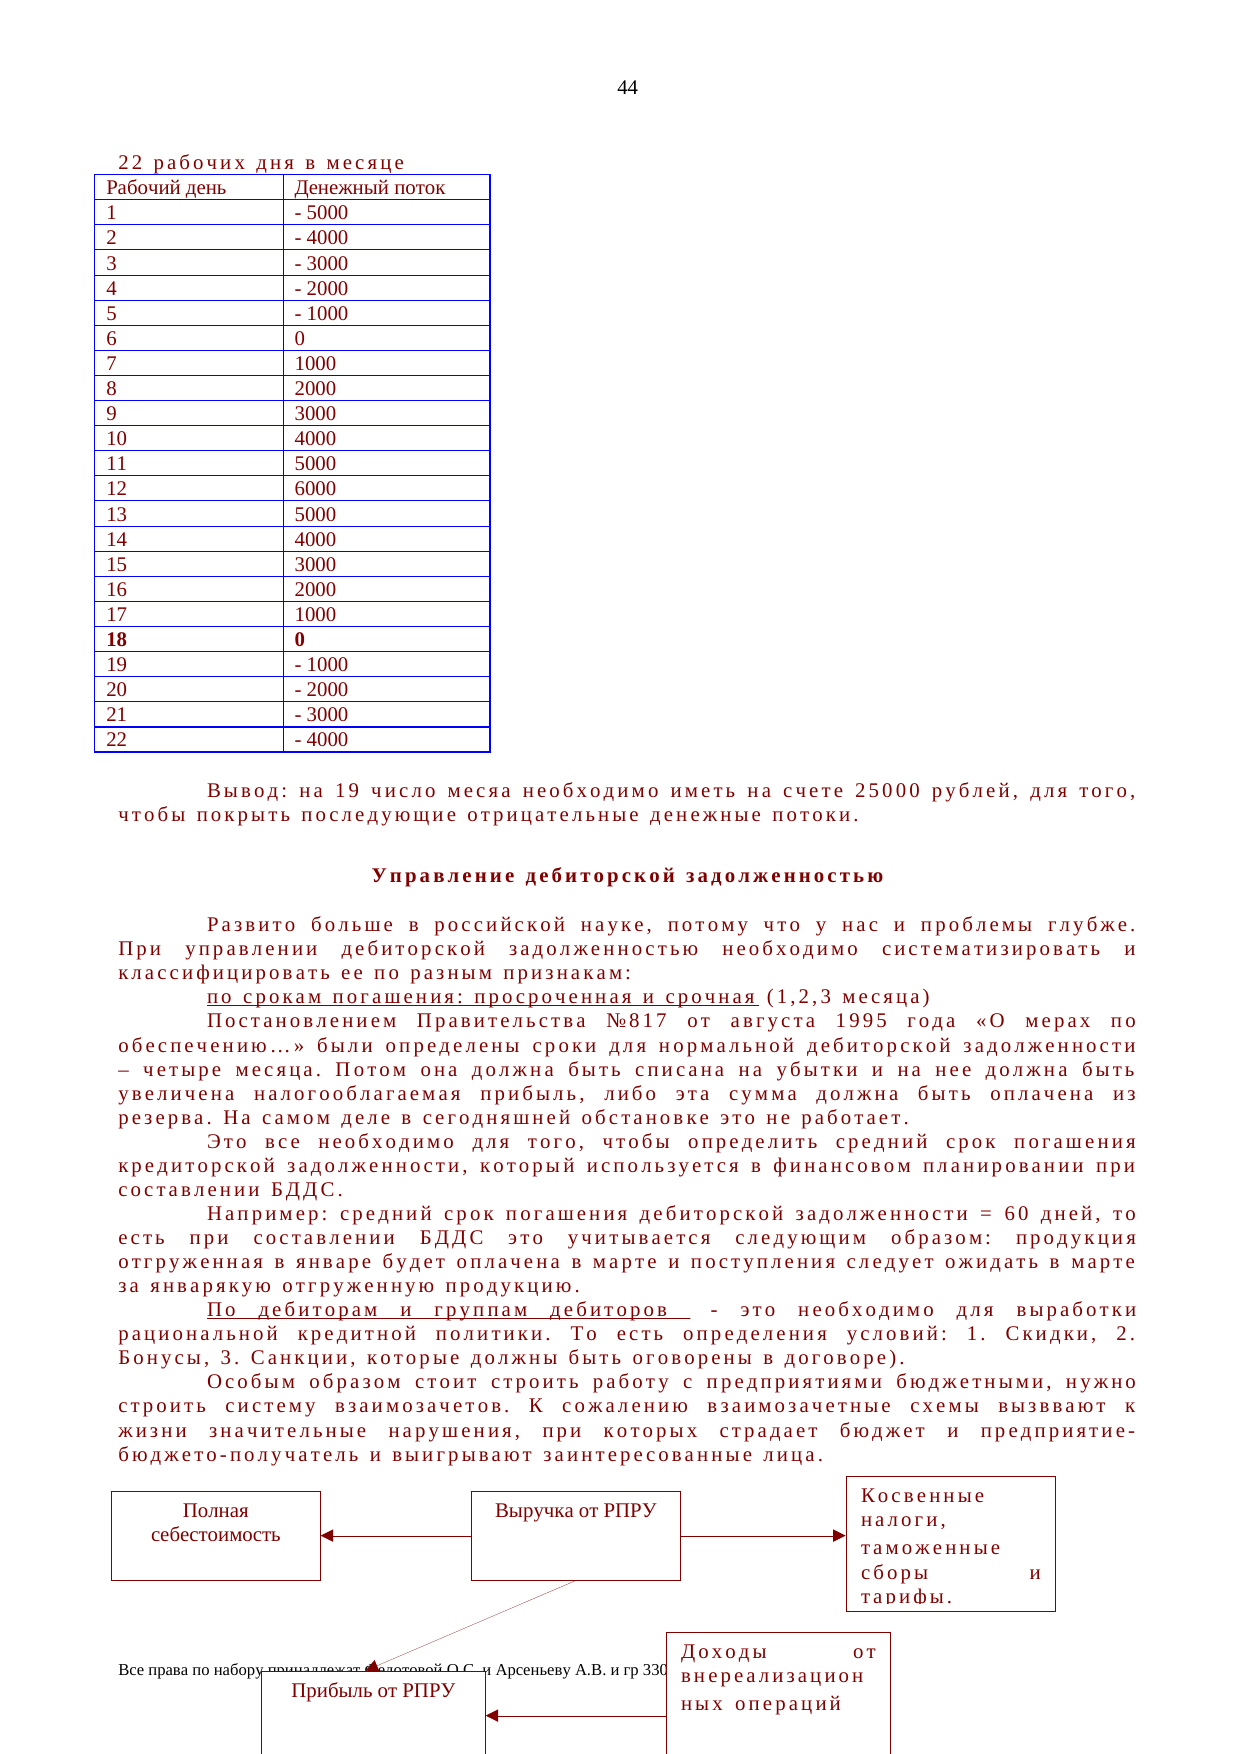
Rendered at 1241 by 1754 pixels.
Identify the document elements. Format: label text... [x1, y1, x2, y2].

table_cell 2 [95, 225, 283, 249]
table_cell 5000 [284, 451, 489, 475]
table_cell - 5000 [284, 200, 489, 224]
table_cell 4 [95, 276, 283, 299]
table_cell - 1000 [284, 652, 489, 676]
table_header Денежный поток [284, 175, 489, 199]
table_cell 4000 [284, 426, 489, 450]
text Развито больше в российской науке, потому что у нас и проблемы глубже. При управлении дебиторской задолженностью необходимо систематизировать и классифицировать ее по разным признакам: [118, 912, 1137, 984]
text Постановлением Правительства №817 от августа 1995 года «О мерах по обеспечению…» были определены сроки для нормальной дебиторской задолженности – четыре месяца. Потом она должна быть списана на убытки и на нее должна быть увеличена налогооблагаемая прибыль, либо эта сумма должна быть оплачена из резерва. На самом деле в сегодняшней обстановке это не работает. [118, 1008, 1137, 1129]
table_cell - 3000 [284, 250, 489, 274]
table_cell 3 [95, 250, 283, 274]
table_cell 7 [95, 351, 283, 375]
table_cell - 2000 [284, 677, 489, 701]
text По дебиторам и группам дебиторов - это необходимо для выработки рациональной кредитной политики. То есть определения условий: 1. Скидки, 2. Бонусы, 3. Санкции, которые должны быть оговорены в договоре). [118, 1297, 1137, 1369]
table_cell 9 [95, 401, 283, 425]
table_cell 8 [95, 376, 283, 400]
table_header Рабочий день [95, 175, 283, 199]
table_cell 5000 [284, 501, 489, 526]
table_cell 13 [95, 501, 283, 526]
table_cell 12 [95, 476, 283, 500]
table_cell 2000 [284, 577, 489, 601]
table_cell 1 [95, 200, 283, 224]
table_cell 0 [284, 627, 489, 651]
table_cell - 4000 [284, 225, 489, 249]
table_cell 2000 [284, 376, 489, 400]
table_cell 20 [95, 677, 283, 701]
table_cell 0 [284, 326, 489, 350]
text 22 рабочих дня в месяце [118, 150, 1137, 174]
table_cell 15 [95, 552, 283, 576]
table_cell 10 [95, 426, 283, 450]
table_cell 3000 [284, 401, 489, 425]
text Это все необходимо для того, чтобы определить средний срок погашения кредиторской задолженности, который используется в финансовом планировании при составлении БДДС. [118, 1129, 1137, 1201]
table_cell - 2000 [284, 276, 489, 299]
table_cell - 3000 [284, 702, 489, 726]
table_cell 17 [95, 602, 283, 626]
text по срокам погашения: просроченная и срочная (1,2,3 месяца) [118, 984, 1137, 1008]
table_cell 19 [95, 652, 283, 676]
table_cell 21 [95, 702, 283, 726]
table_cell 3000 [284, 552, 489, 576]
table_cell 1000 [284, 351, 489, 375]
text Вывод: на 19 число месяа необходимо иметь на счете 25000 рублей, для того, чтобы покрыть последующие отрицательные денежные потоки. [118, 777, 1137, 826]
table_cell 16 [95, 577, 283, 601]
table_cell 6 [95, 326, 283, 350]
table_cell 4000 [284, 527, 489, 551]
table_cell 14 [95, 527, 283, 551]
table_cell 11 [95, 451, 283, 475]
table_cell 5 [95, 301, 283, 325]
text Управление дебиторской задолженностью [118, 863, 1137, 887]
table_cell 18 [95, 627, 283, 651]
text Например: средний срок погашения дебиторской задолженности = 60 дней, то есть при составлении БДДС это учитывается следующим образом: продукция отгруженная в январе будет оплачена в марте и поступления следует ожидать в марте за январякую отгруженную продукцию. [118, 1201, 1137, 1297]
table_cell - 4000 [284, 728, 489, 751]
text Особым образом стоит строить работу с предприятиями бюджетными, нужно строить систему взаимозачетов. К сожалению взаимозачетные схемы вызввают к жизни значительные нарушения, при которых страдает бюджет и предприятие-бюджето-получатель и выигрывают заинтересованные лица. [118, 1369, 1137, 1466]
table_cell 22 [95, 728, 283, 751]
table_cell 6000 [284, 476, 489, 500]
table_cell 1000 [284, 602, 489, 626]
table_cell - 1000 [284, 301, 489, 325]
